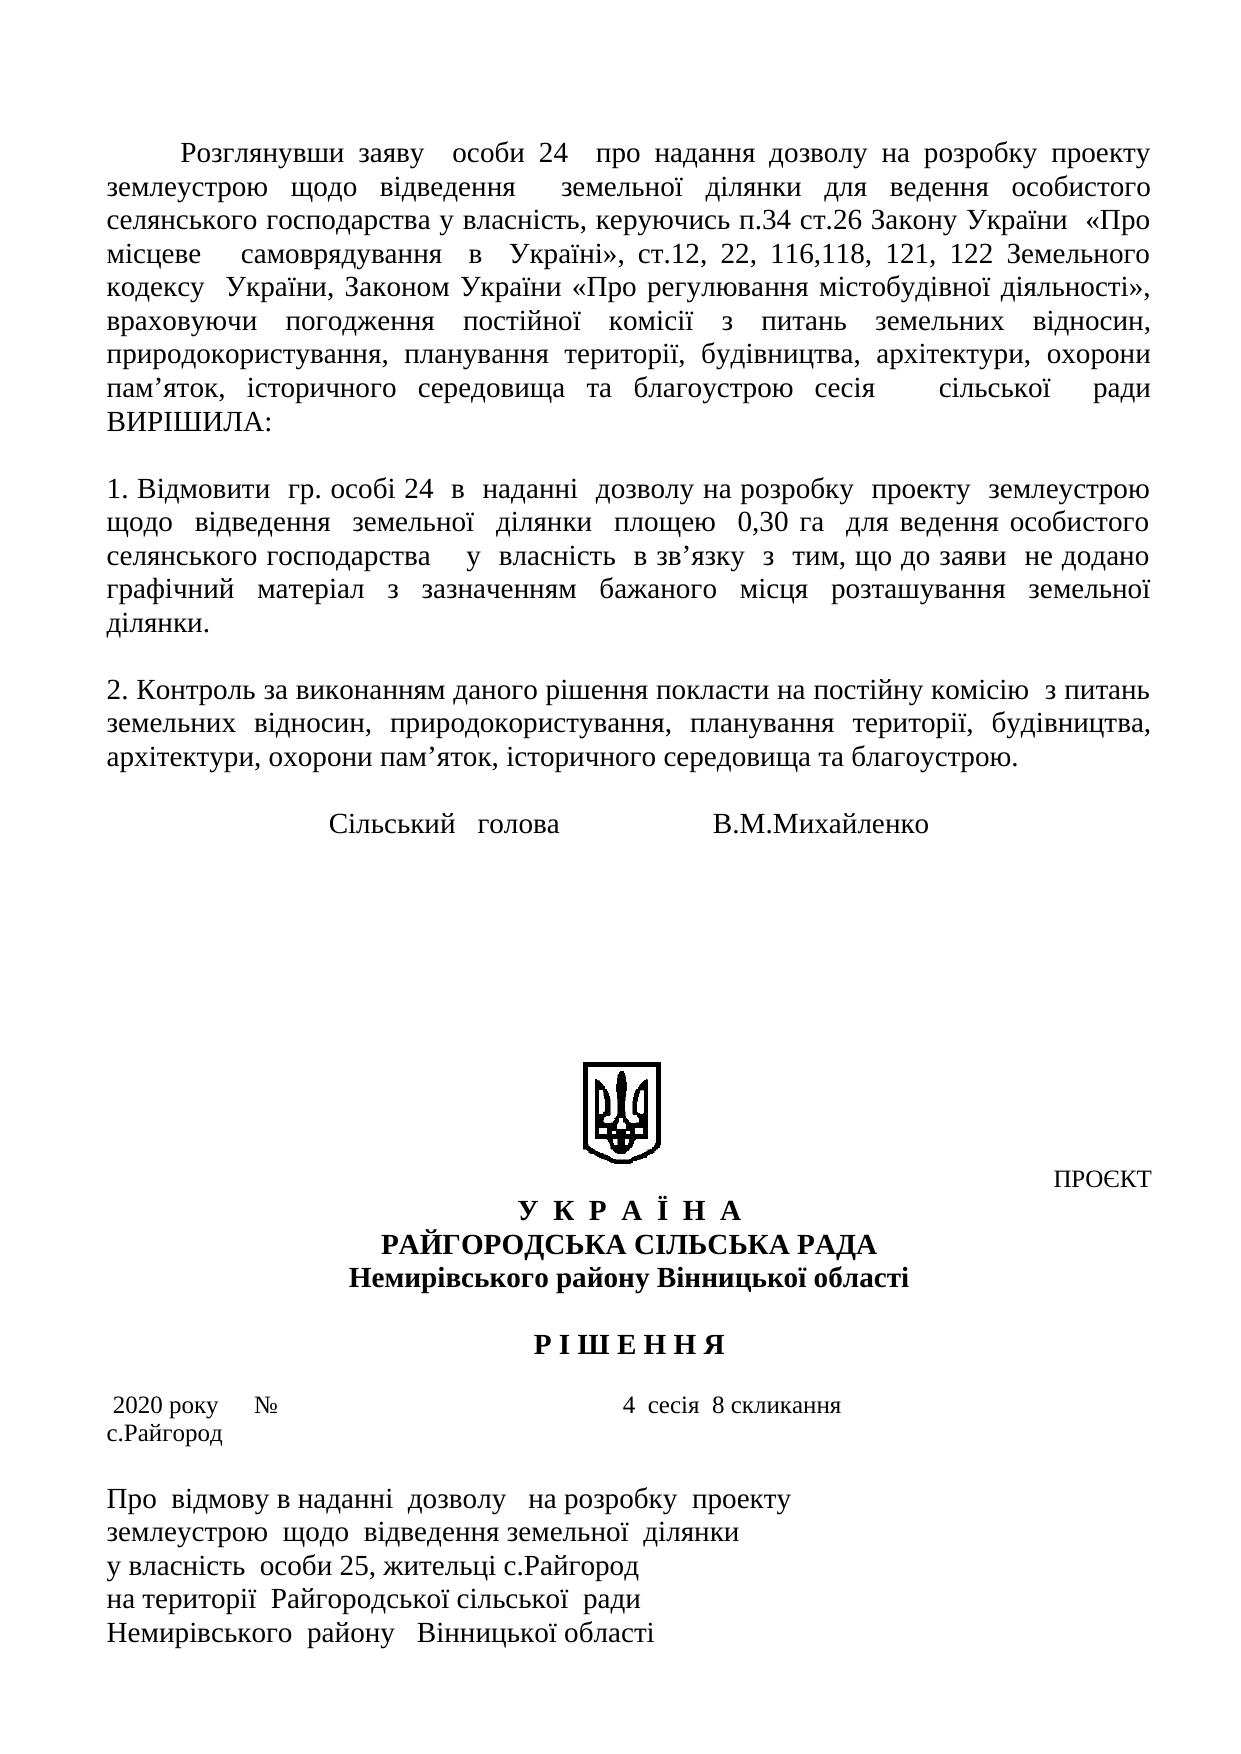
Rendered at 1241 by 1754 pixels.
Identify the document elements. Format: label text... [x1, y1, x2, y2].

text на території Райгородської сільської ради [106, 1581, 1152, 1615]
text ПРОЄКТ [106, 1049, 1152, 1193]
text Сільський голова В.М.Михайленко [106, 806, 1152, 840]
list Розглянувши заяву особи 24 про надання дозволу на розробку проекту землеустрою щодо відведення земельної ділянки для ведення особистого селянського господарства у власність, керуючись п.34 ст.26 Закону України «Про місцеве самоврядування в Україні», ст.12, 22, 116,118, 121, 122 Земельного кодексу України, Законом України «Про регулювання містобудівної діяльності», враховуючи погодження постійної комісії з питань земельних відносин, природокористування, планування території, будівництва, архітектури, охорони пам’яток, історичного середовища та благоустрою сесія сільської ради ВИРІШИЛА: [106, 135, 1152, 437]
text 2020 року № 4 сесія 8 скликання [106, 1390, 1152, 1418]
list 2. Контроль за виконанням даного рішення покласти на постійну комісію з питань земельних відносин, природокористування, планування території, будівництва, архітектури, охорони пам’яток, історичного середовища та благоустрою. [106, 672, 1152, 773]
text 1. Відмовити гр. особі 24 в наданні дозволу на розробку проекту землеустрою щодо відведення земельної ділянки площею 0,30 га для ведення особистого селянського господарства у власність в зв’язку з тим, що до заяви не додано графічний матеріал з зазначенням бажаного місця розташування земельної ділянки. [106, 471, 1152, 638]
text Немирівського району Вінницької області [106, 1260, 1152, 1294]
subtitle РАЙГОРОДСЬКА СІЛЬСЬКА РАДА [106, 1227, 1152, 1260]
text Про відмову в наданні дозволу на розробку проекту [106, 1481, 1152, 1514]
picture [581, 1059, 661, 1165]
text Р І Ш Е Н Н Я [106, 1327, 1152, 1361]
title У К Р А Ї Н А [106, 1193, 1152, 1227]
text с.Райгород [106, 1418, 1152, 1447]
text у власність особи 25, жительці с.Райгород [106, 1548, 1152, 1581]
text Немирівського району Вінницької області [106, 1615, 1152, 1648]
text землеустрою щодо відведення земельної ділянки [106, 1514, 1152, 1548]
